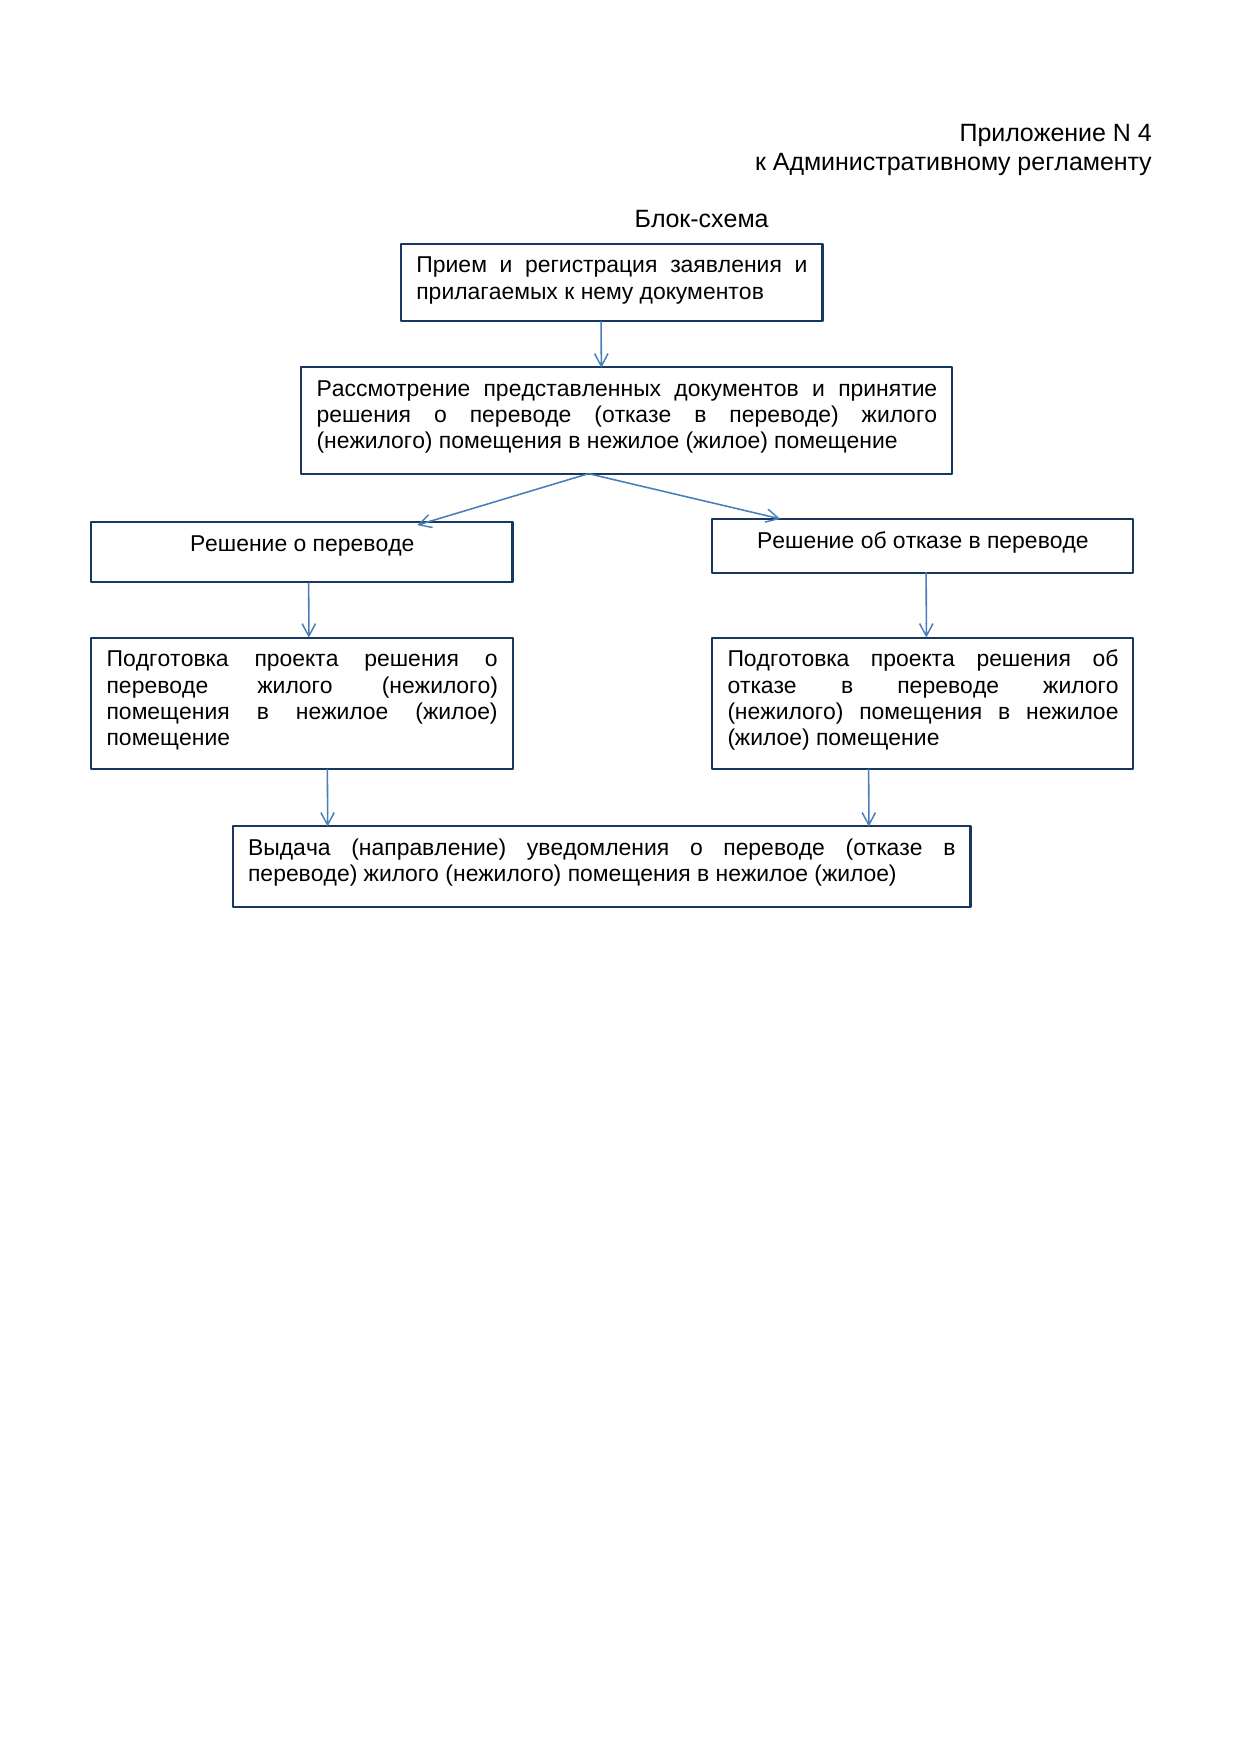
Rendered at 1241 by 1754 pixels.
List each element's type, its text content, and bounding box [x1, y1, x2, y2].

text Блок-схема [177, 204, 1152, 233]
text к Административному регламенту [177, 147, 1152, 176]
text Приложение N 4 [177, 118, 1152, 147]
